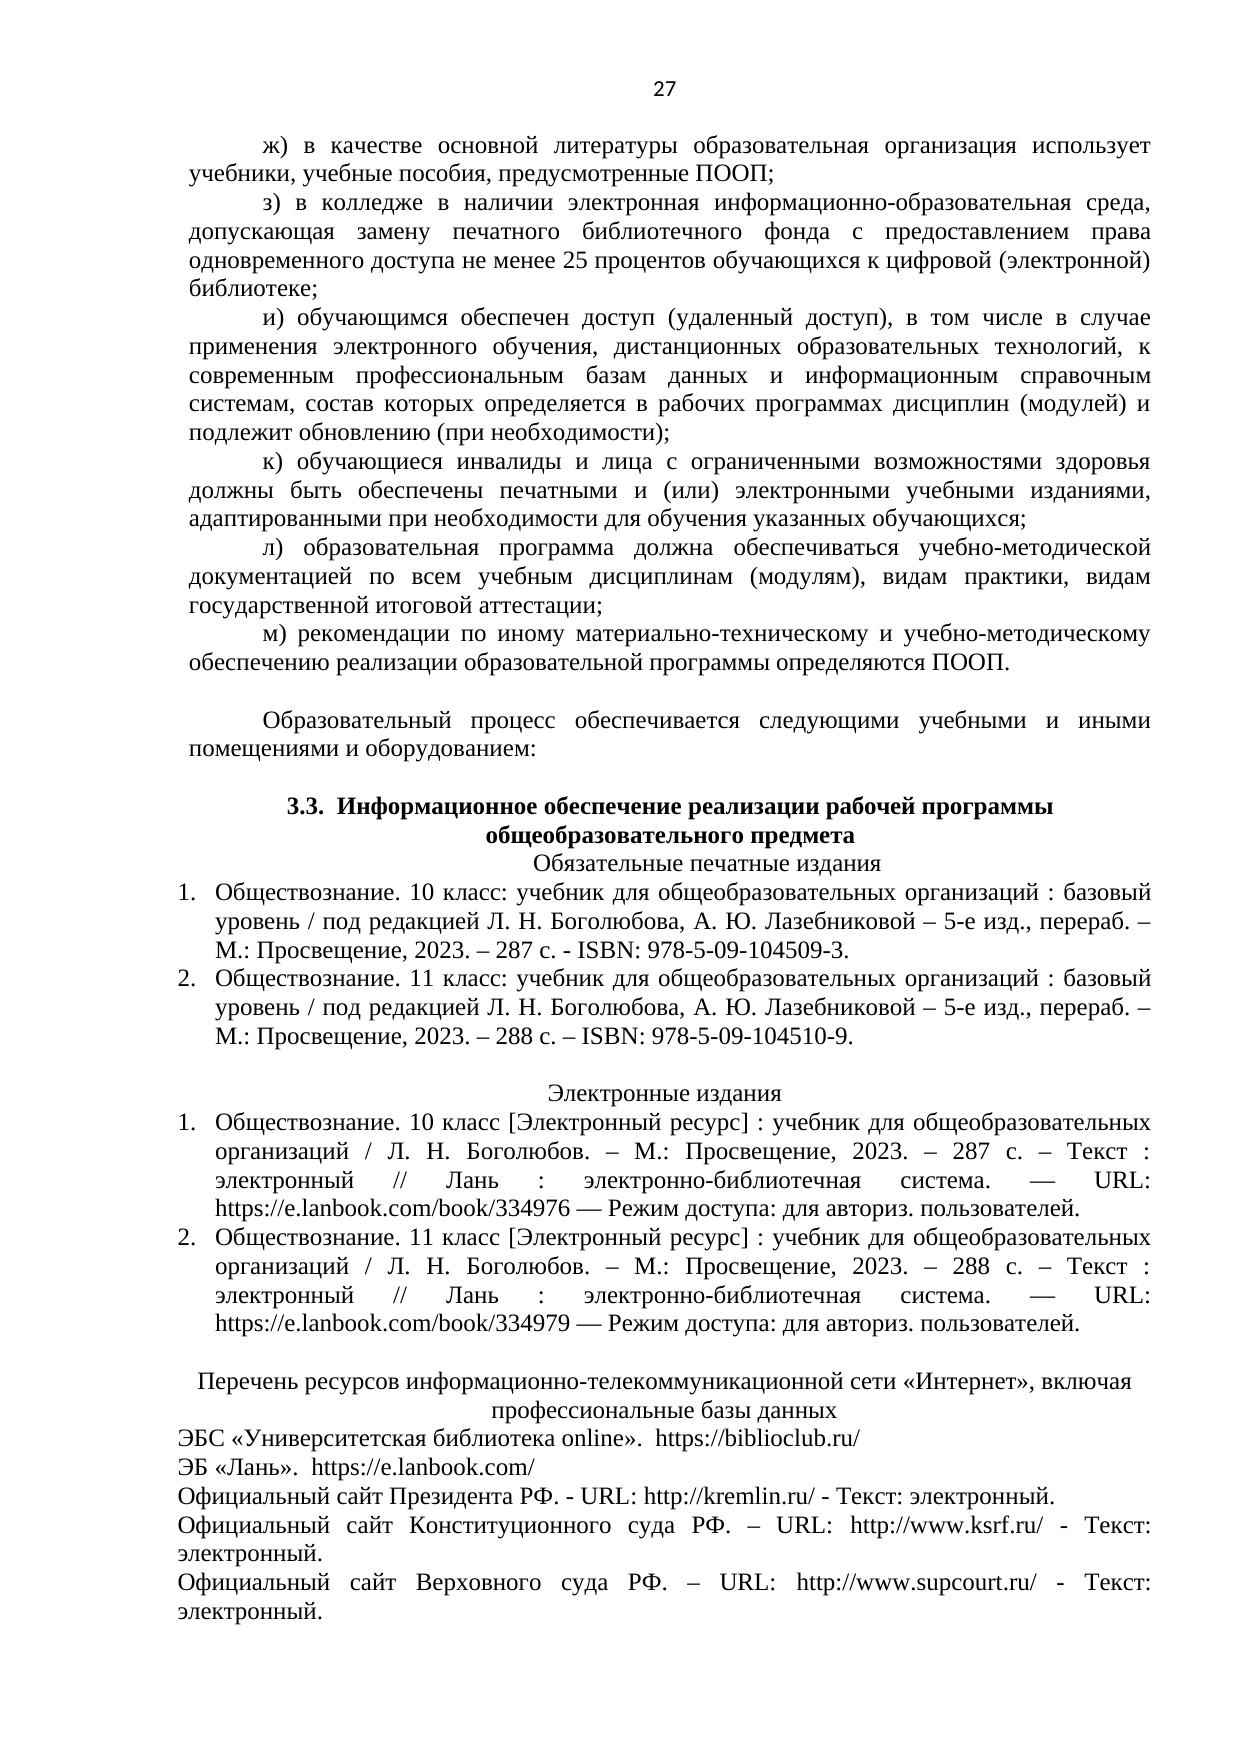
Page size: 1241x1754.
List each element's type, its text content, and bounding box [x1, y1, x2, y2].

text Обязательные печатные издания [189, 848, 1152, 877]
list Обществознание. 11 класс [Электронный ресурс] : учебник для общеобразовательных организаций / Л. Н. Боголюбов. – М.: Просвещение, 2023. – 288 с. – Текст : электронный // Лань : электронно-библиотечная система. — URL: https://e.lanbook.com/book/334979 — Режим доступа: для авториз. пользователей. [177, 1222, 1152, 1337]
text и) обучающимся обеспечен доступ (удаленный доступ), в том числе в случае применения электронного обучения, дистанционных образовательных технологий, к современным профессиональным базам данных и информационным справочным системам, состав которых определяется в рабочих программах дисциплин (модулей) и подлежит обновлению (при необходимости); [189, 302, 1152, 446]
text Электронные издания [177, 1078, 1152, 1107]
text Перечень ресурсов информационно-телекоммуникационной сети «Интернет», включая профессиональные базы данных [177, 1366, 1152, 1423]
text ЭБС «Университетская библиотека online». https://biblioclub.ru/ [177, 1423, 1152, 1452]
text Официальный сайт Верховного суда РФ. – URL: http://www.supcourt.ru/ - Текст: электронный. [177, 1567, 1152, 1625]
list Обществознание. 10 класс: учебник для общеобразовательных организаций : базовый уровень / под редакцией Л. Н. Боголюбова, А. Ю. Лазебниковой – 5-е изд., перераб. – М.: Просвещение, 2023. – 287 с. - ISBN: 978-5-09-104509-3. [177, 877, 1152, 963]
text Образовательный процесс обеспечивается следующими учебными и иными помещениями и оборудованием: [189, 705, 1152, 762]
text к) обучающиеся инвалиды и лица с ограниченными возможностями здоровья должны быть обеспечены печатными и (или) электронными учебными изданиями, адаптированными при необходимости для обучения указанных обучающихся; [189, 446, 1152, 532]
list Обществознание. 10 класс [Электронный ресурс] : учебник для общеобразовательных организаций / Л. Н. Боголюбов. – М.: Просвещение, 2023. – 287 с. – Текст : электронный // Лань : электронно-библиотечная система. — URL: https://e.lanbook.com/book/334976 — Режим доступа: для авториз. пользователей. [177, 1107, 1152, 1222]
text ЭБ «Лань». https://e.lanbook.com/ [177, 1452, 1152, 1481]
text Официальный сайт Конституционного суда РФ. – URL: http://www.ksrf.ru/ - Текст: электронный. [177, 1510, 1152, 1567]
list Обществознание. 11 класс: учебник для общеобразовательных организаций : базовый уровень / под редакцией Л. Н. Боголюбова, А. Ю. Лазебниковой – 5-е изд., перераб. – М.: Просвещение, 2023. – 288 с. – ISBN: 978-5-09-104510-9. [177, 963, 1152, 1050]
text ж) в качестве основной литературы образовательная организация использует учебники, учебные пособия, предусмотренные ПООП; [189, 130, 1152, 187]
text з) в колледже в наличии электронная информационно-образовательная среда, допускающая замену печатного библиотечного фонда с предоставлением права одновременного доступа не менее 25 процентов обучающихся к цифровой (электронной) библиотеке; [189, 187, 1152, 302]
text м) рекомендации по иному материально-техническому и учебно-методическому обеспечению реализации образовательной программы определяются ПООП. [189, 618, 1152, 676]
subtitle 3.3. Информационное обеспечение реализации рабочей программы общеобразовательного предмета [189, 791, 1152, 848]
text Официальный сайт Президента РФ. - URL: http://kremlin.ru/ - Текст: электронный. [177, 1481, 1152, 1510]
text л) образовательная программа должна обеспечиваться учебно-методической документацией по всем учебным дисциплинам (модулям), видам практики, видам государственной итоговой аттестации; [189, 532, 1152, 618]
